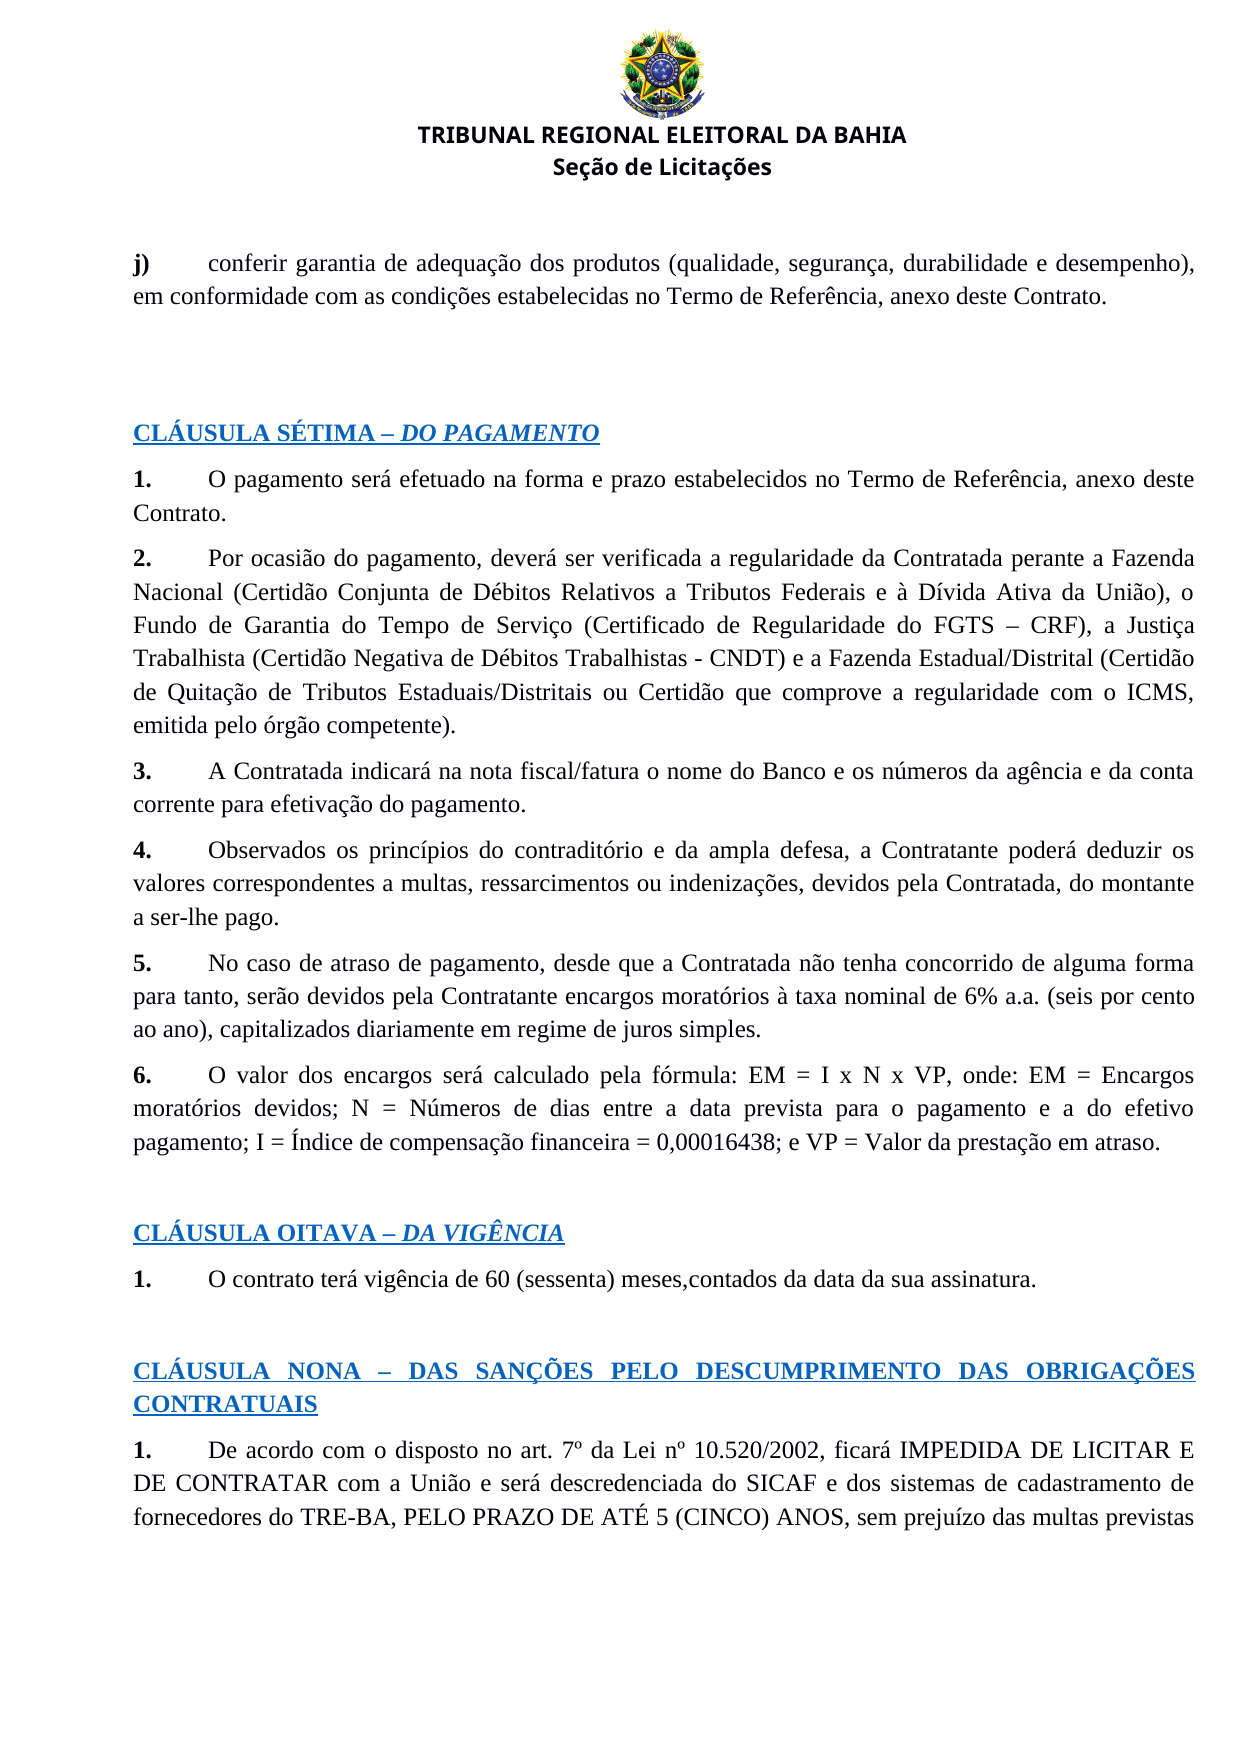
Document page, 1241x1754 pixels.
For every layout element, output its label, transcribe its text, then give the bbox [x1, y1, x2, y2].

text 1. O pagamento será efetuado na forma e prazo estabelecidos no Termo de Referência, anexo deste Contrato. [133, 461, 1196, 528]
text CLÁUSULA NONA – DAS SANÇÕES PELO DESCUMPRIMENTO DAS OBRIGAÇÕES CONTRATUAIS [133, 1353, 1196, 1381]
text 4. Observados os princípios do contraditório e da ampla defesa, a Contratante poderá deduzir os valores correspondentes a multas, ressarcimentos ou indenizações, devidos pela Contratada, do montante a ser-lhe pago. [133, 832, 1196, 932]
text 5. No caso de atraso de pagamento, desde que a Contratada não tenha concorrido de alguma forma para tanto, serão devidos pela Contratante encargos moratórios à taxa nominal de 6% a.a. (seis por cento ao ano), capitalizados diariamente em regime de juros simples. [133, 944, 1196, 1044]
text 6. O valor dos encargos será calculado pela fórmula: EM = I x N x VP, onde: EM = Encargos moratórios devidos; N = Números de dias entre a data prevista para o pagamento e a do efetivo pagamento; I = Índice de compensação financeira = 0,00016438; e VP = Valor da prestação em atraso. [133, 1057, 1196, 1157]
text 1. O contrato terá vigência de contados da data da sua assinatura. [133, 1261, 1196, 1294]
text j) conferir garantia de adequação dos produtos (qualidade, segurança, durabilidade e desempenho), em conformidade com as condições estabelecidas no Termo de Referência, anexo deste Contrato. [133, 244, 1196, 311]
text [133, 1432, 1196, 1532]
text 2. Por ocasião do pagamento, deverá ser verificada a regularidade da Contratada perante a Fazenda Nacional (Certidão Conjunta de Débitos Relativos a Tributos Federais e à Dívida Ativa da União), o Fundo de Garantia do Tempo de Serviço (Certificado de Regularidade do FGTS – CRF), a Justiça Trabalhista (Certidão Negativa de Débitos Trabalhistas - CNDT) e a Fazenda Estadual/Distrital (Certidão de Quitação de Tributos Estaduais/Distritais ou Certidão que comprove a regularidade com o ICMS, emitida pelo órgão competente). [133, 540, 1196, 740]
text 3. A Contratada indicará na nota fiscal/fatura o nome do Banco e os números da agência e da conta corrente para efetivação do pagamento. [133, 753, 1196, 819]
text CLÁUSULA NONA – DAS SANÇÕES PELO DESCUMPRIMENTO DAS OBRIGAÇÕES CONTRATUAIS [133, 1382, 1196, 1419]
text CLÁUSULA OITAVA – DA VIGÊNCIA [133, 1215, 1196, 1248]
text CLÁUSULA SÉTIMA – DO PAGAMENTO [133, 415, 1196, 448]
